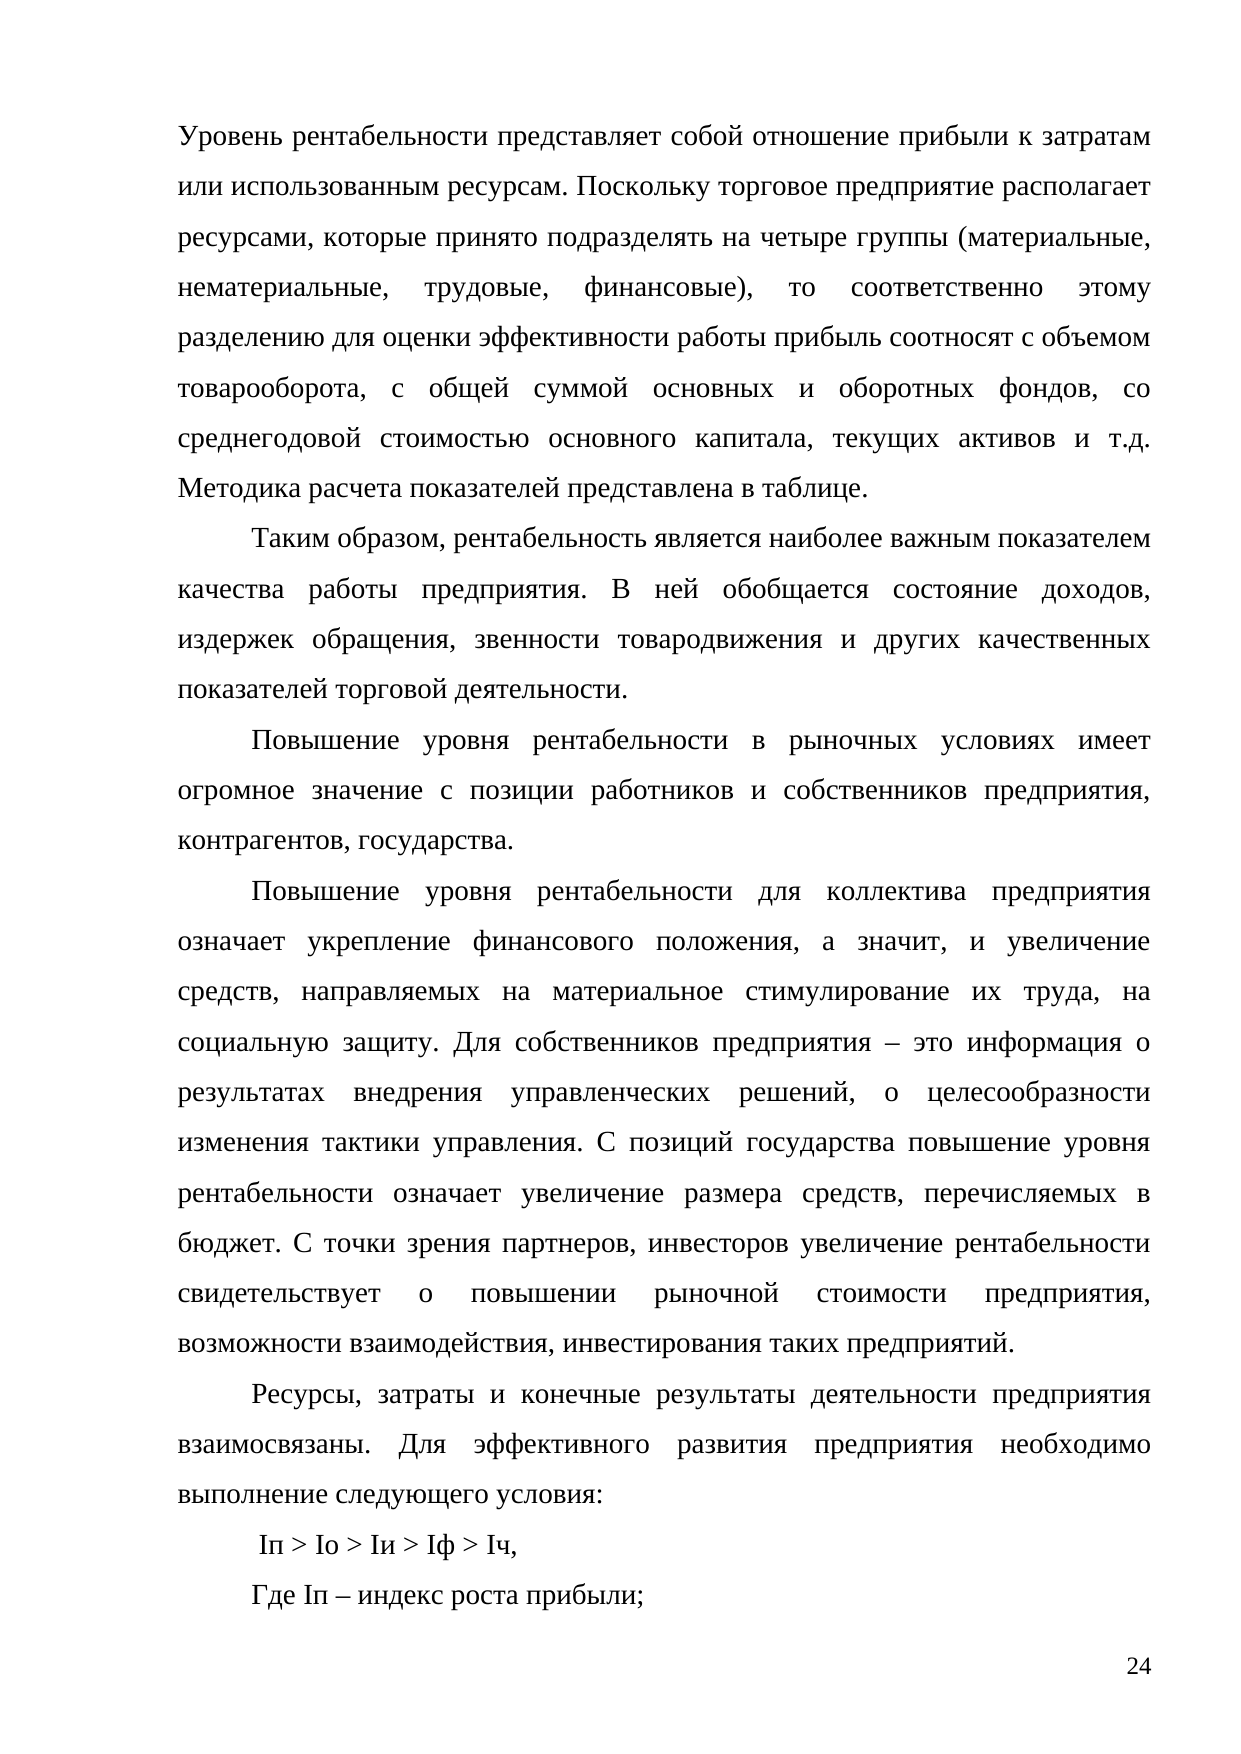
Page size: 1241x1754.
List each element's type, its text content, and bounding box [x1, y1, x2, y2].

text Где Iп – индекс роста прибыли; [177, 1577, 1152, 1611]
text Iп > Iо > Iи > Iф > Iч, [177, 1527, 1152, 1560]
text Таким образом, рентабельность является наиболее важным показателем качества работы предприятия. В ней обобщается состояние доходов, издержек обращения, звенности товародвижения и других качественных показателей торговой деятельности. [177, 521, 1152, 705]
text Повышение уровня рентабельности в рыночных условиях имеет огромное значение с позиции работников и собственников предприятия, контрагентов, государства. [177, 722, 1152, 856]
text Повышение уровня рентабельности для коллектива предприятия означает укрепление финансового положения, а значит, и увеличение средств, направляемых на материальное стимулирование их труда, на социальную защиту. Для собственников предприятия – это информация о результатах внедрения управленческих решений, о целесообразности изменения тактики управления. С позиций государства повышение уровня рентабельности означает увеличение размера средств, перечисляемых в бюджет. С точки зрения партнеров, инвесторов увеличение рентабельности свидетельствует о повышении рыночной стоимости предприятия, возможности взаимодействия, инвестирования таких предприятий. [177, 873, 1152, 1359]
text Ресурсы, затраты и конечные результаты деятельности предприятия взаимосвязаны. Для эффективного развития предприятия необходимо выполнение следующего условия: [177, 1376, 1152, 1510]
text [177, 118, 1152, 504]
